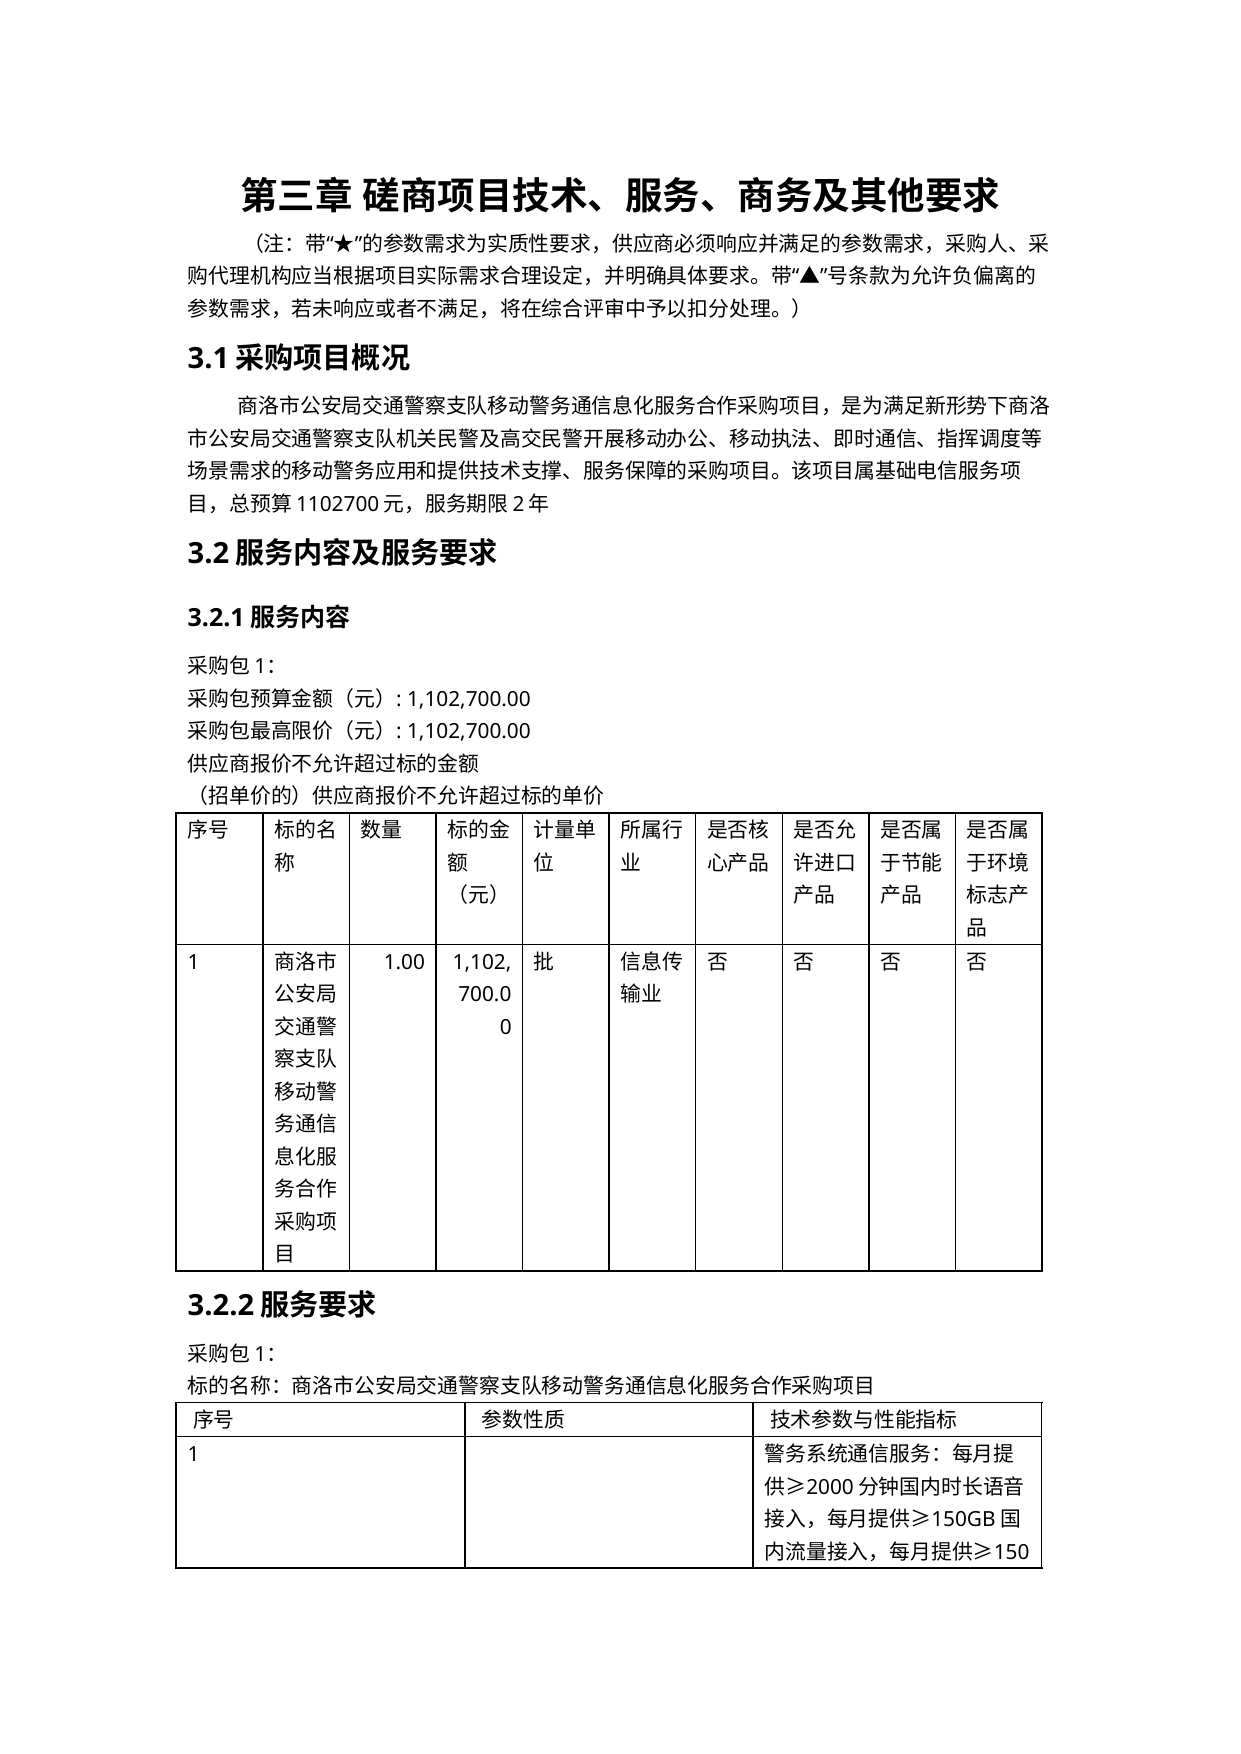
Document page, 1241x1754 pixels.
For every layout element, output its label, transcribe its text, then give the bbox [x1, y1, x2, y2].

table_cell 否 [696, 945, 782, 1270]
table_header 标的金额 （元） [437, 814, 522, 943]
table_cell 否 [956, 945, 1041, 1270]
table_cell 1 [177, 1437, 464, 1567]
table_cell 否 [870, 945, 955, 1270]
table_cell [754, 1437, 1041, 1567]
table_header 数量 [350, 814, 435, 943]
table_header 是否允许进口产品 [783, 814, 868, 943]
text 标的名称：商洛市公安局交通警察支队移动警务通信息化服务合作采购项目 [187, 1369, 1053, 1402]
text 3.2服务内容及服务要求 [187, 519, 1053, 584]
table_cell 批 [523, 945, 608, 1270]
table_cell [466, 1437, 752, 1567]
table_header 参数性质 [466, 1403, 752, 1436]
table_cell 1,102,700.00 [437, 945, 522, 1270]
table_header 是否属于环境标志产品 [956, 814, 1041, 943]
text 第三章 磋商项目技术、服务、商务及其他要求 [187, 162, 1053, 227]
text （招单价的）供应商报价不允许超过标的单价 [187, 779, 1053, 812]
table_cell 1 [177, 945, 262, 1270]
table_header 序号 [177, 1403, 464, 1436]
text （注：带“★”的参数需求为实质性要求，供应商必须响应并满足的参数需求，采购人、采购代理机构应当根据项目实际需求合理设定，并明确具体要求。带“▲”号条款为允许负偏离的参数需求，若未响应或者不满足，将在综合评审中予以扣分处理。） [187, 227, 1053, 324]
table_header 是否属于节能产品 [870, 814, 955, 943]
text 采购包1： [187, 649, 1053, 682]
table_header 技术参数与性能指标 [754, 1403, 1041, 1436]
table_cell 商洛市公安局交通警察支队移动警务通信息化服务合作采购项目 [264, 945, 349, 1270]
text 3.2.2服务要求 [187, 1272, 1053, 1337]
text 供应商报价不允许超过标的金额 [187, 747, 1053, 779]
text 采购包最高限价（元）: 1,102,700.00 [187, 714, 1053, 747]
text 采购包预算金额（元）: 1,102,700.00 [187, 682, 1053, 714]
table_header 是否核心产品 [696, 814, 782, 943]
table_cell 1.00 [350, 945, 435, 1270]
table_cell 信息传输业 [610, 945, 695, 1270]
text 3.1采购项目概况 [187, 324, 1053, 389]
table_cell 否 [783, 945, 868, 1270]
table_header 序号 [177, 814, 262, 943]
table_header 计量单位 [523, 814, 608, 943]
text 商洛市公安局交通警察支队移动警务通信息化服务合作采购项目，是为满足新形势下商洛市公安局交通警察支队机关民警及高交民警开展移动办公、移动执法、即时通信、指挥调度等场景需求的移动警务应用和提供技术支撑、服务保障的采购项目。该项目属基础电信服务项目，总预算1102700元，服务期限2年 [187, 389, 1053, 519]
table_header 标的名称 [264, 814, 349, 943]
table_header 所属行业 [610, 814, 695, 943]
text 采购包1： [187, 1337, 1053, 1369]
text 3.2.1服务内容 [187, 584, 1053, 649]
